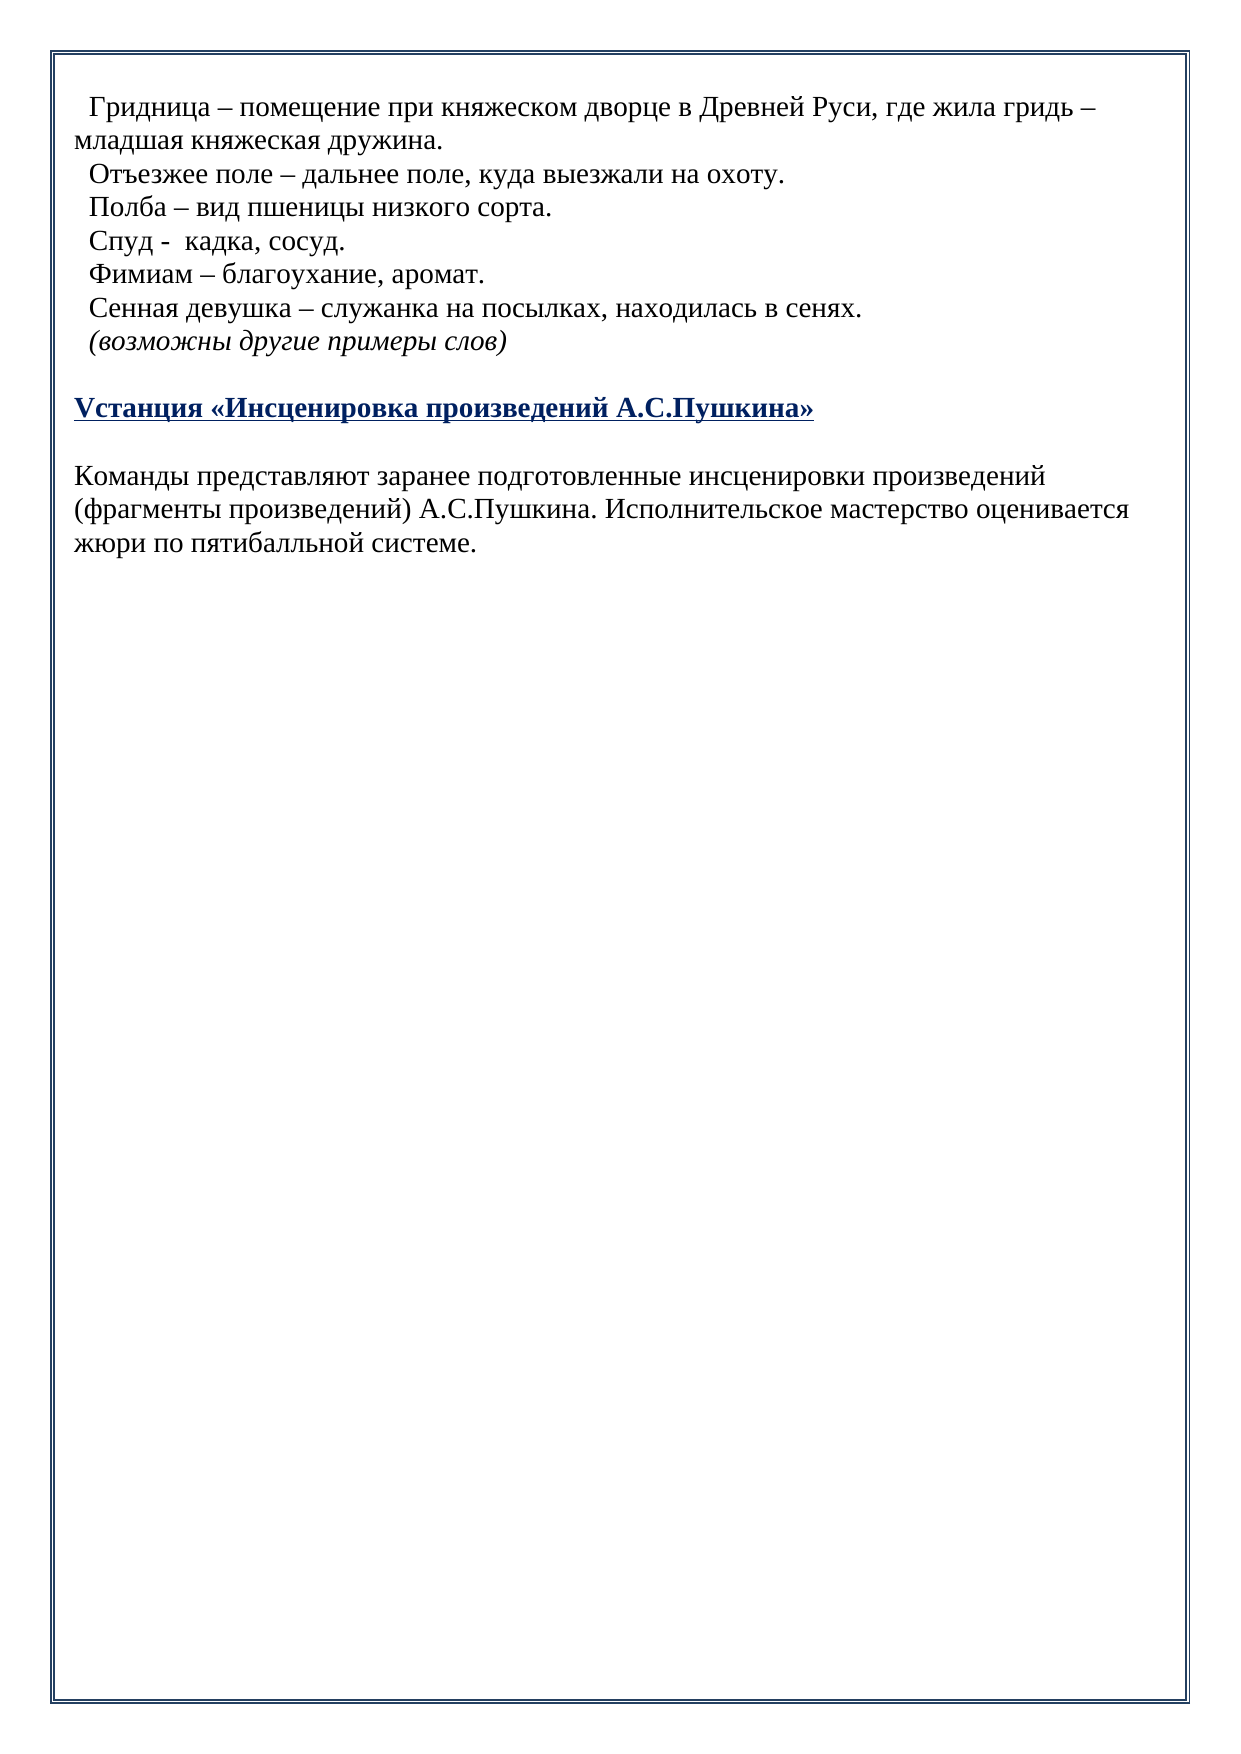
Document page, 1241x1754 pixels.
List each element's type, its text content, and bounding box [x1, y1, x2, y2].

text (возможны другие примеры слов) [74, 323, 1167, 357]
text Команды представляют заранее подготовленные инсценировки произведений (фрагменты произведений) А.С.Пушкина. Исполнительское мастерство оценивается жюри по пятибалльной системе. [74, 458, 1167, 558]
text Сенная девушка – служанка на посылках, находилась в сенях. [74, 290, 1167, 323]
text Спуд - кадка, сосуд. [74, 223, 1167, 256]
text Отъезжее поле – дальнее поле, куда выезжали на охоту. [74, 156, 1167, 189]
text Vстанция «Инсценировка произведений А.С.Пушкина» [74, 391, 1167, 424]
text Гридница – помещение при княжеском дворце в Древней Руси, где жила гридь – младшая княжеская дружина. [74, 89, 1167, 156]
text Полба – вид пшеницы низкого сорта. [74, 189, 1167, 223]
text Фимиам – благоухание, аромат. [74, 256, 1167, 290]
